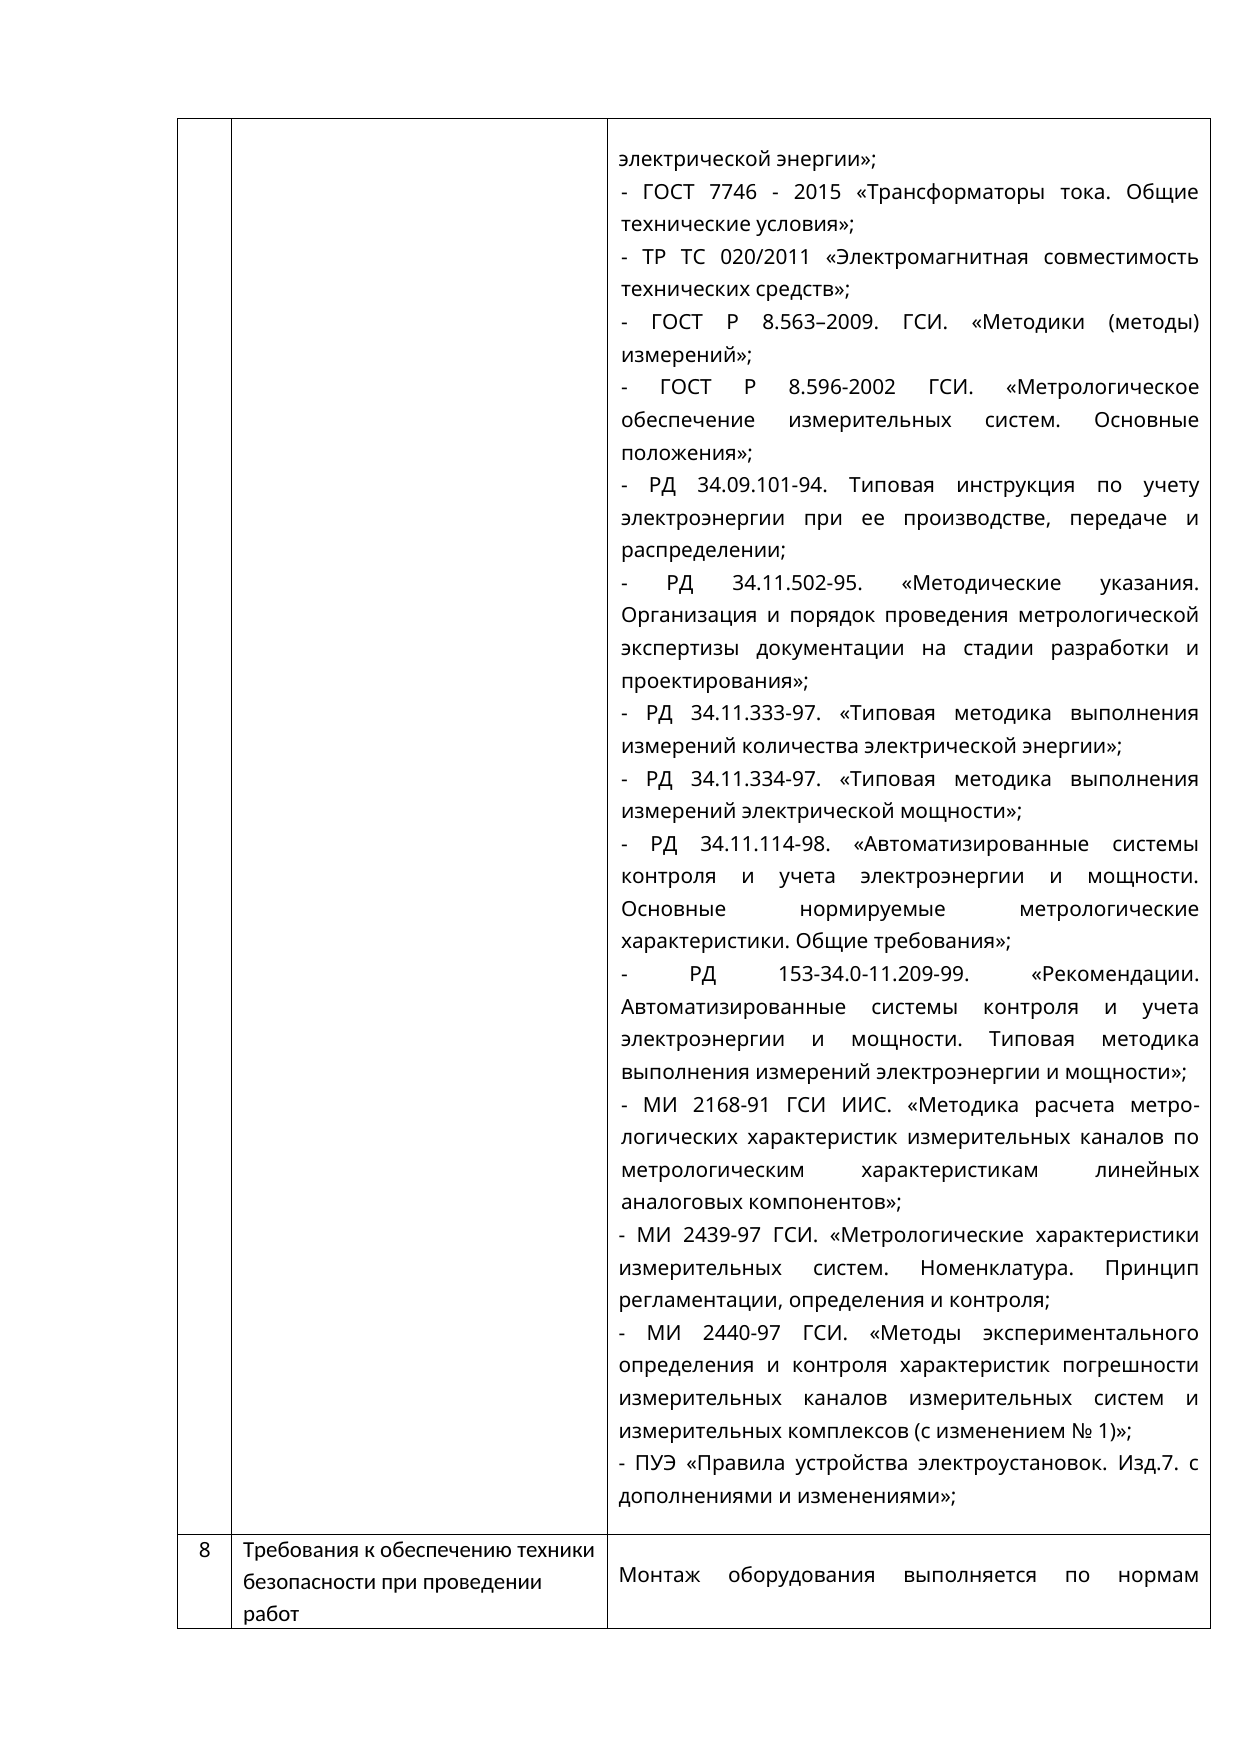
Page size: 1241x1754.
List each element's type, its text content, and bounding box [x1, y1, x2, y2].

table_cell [608, 1535, 1210, 1627]
table_cell 7 [178, 119, 231, 1534]
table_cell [608, 119, 1210, 1534]
table_cell 8 [178, 1535, 231, 1627]
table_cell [232, 1535, 607, 1627]
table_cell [232, 119, 607, 1534]
